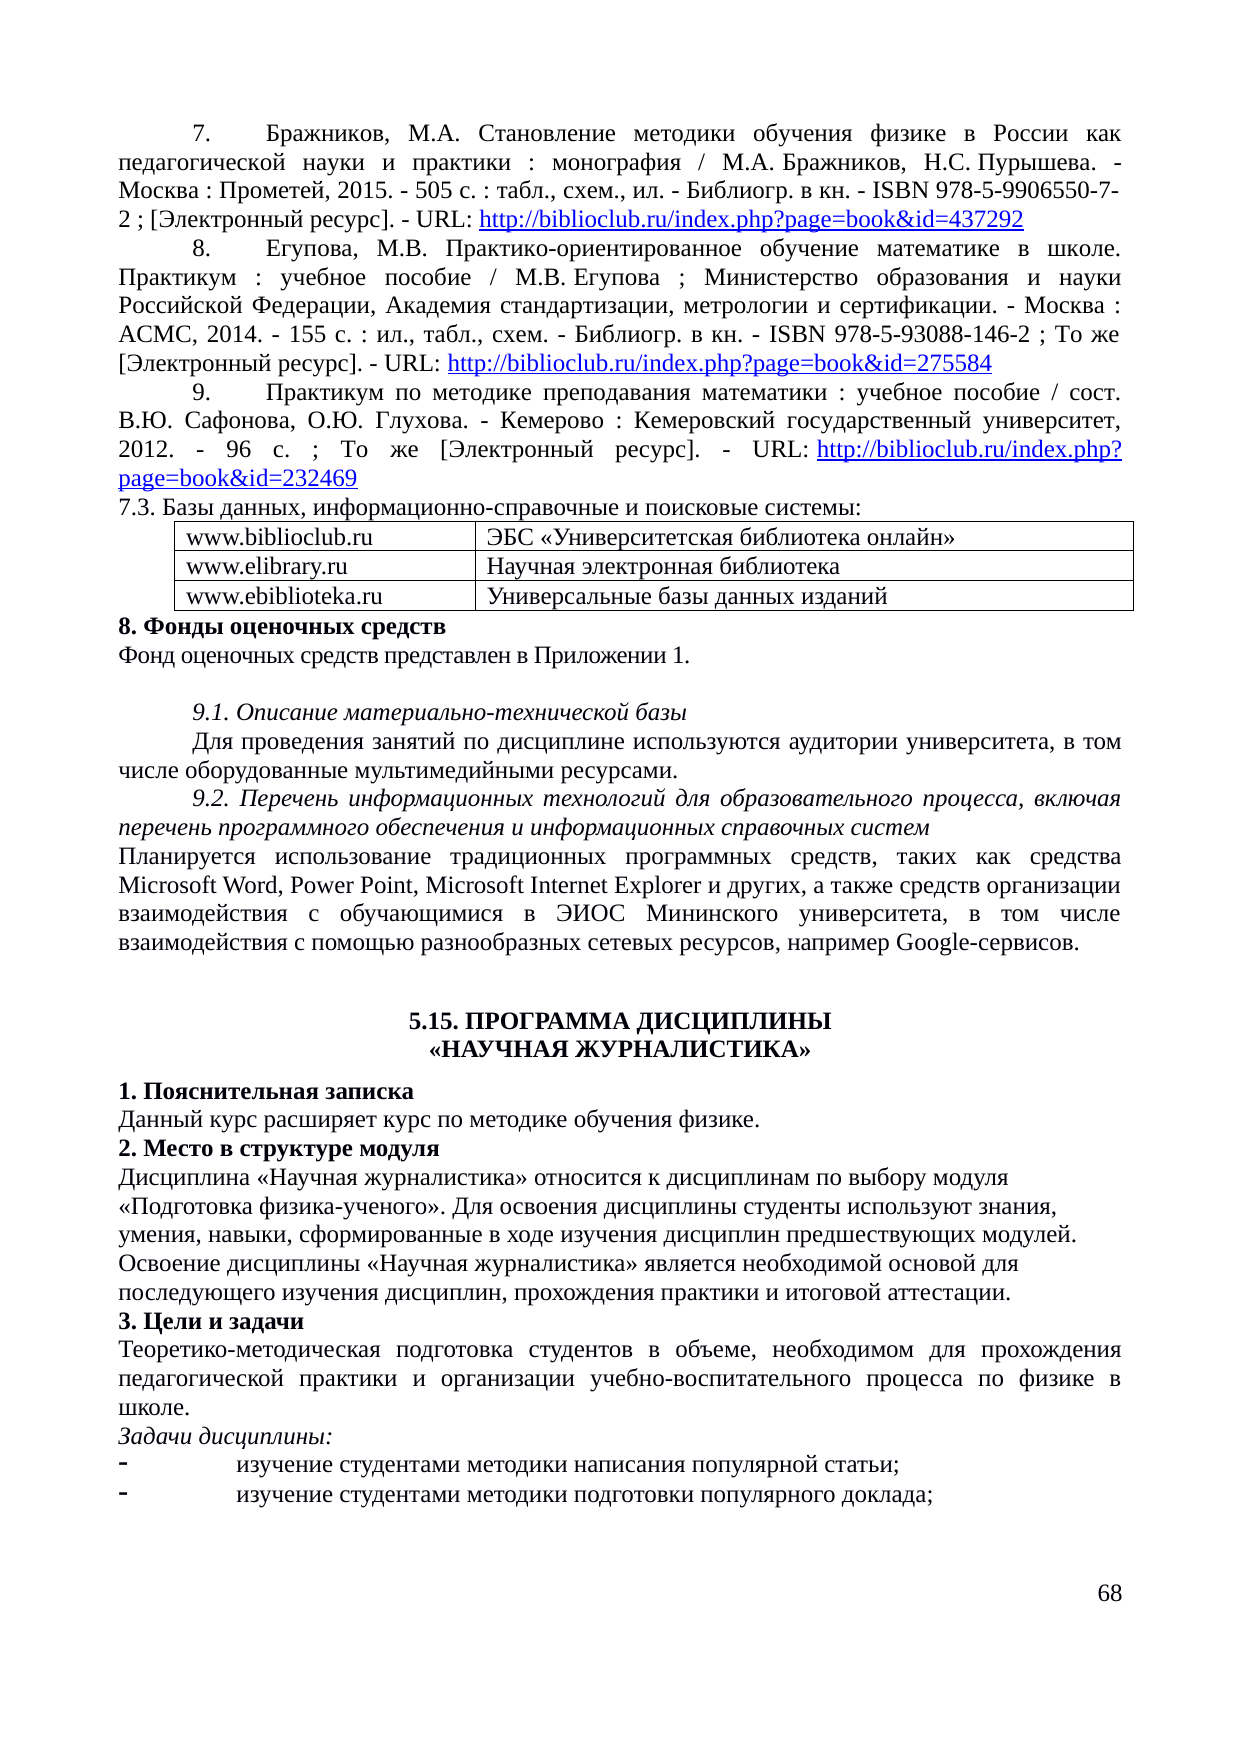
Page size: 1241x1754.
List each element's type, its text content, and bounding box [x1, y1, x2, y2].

text 8. Фонды оценочных средств [118, 611, 1122, 640]
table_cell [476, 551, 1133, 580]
list Бражников, М.А. Становление методики обучения физике в России как педагогической науки и практики : монография / М.А. Бражников, Н.С. Пурышева. - Москва : Прометей, 2015. - 505 с. : табл., схем., ил. - Библиогр. в кн. - ISBN 978-5-9906550-7-2 ; [Электронный ресурс]. - URL: http://biblioclub.ru/index.php?page=book&id=437292 [118, 118, 1122, 233]
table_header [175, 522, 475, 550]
list изучение студентами методики подготовки популярного доклада; [118, 1479, 1122, 1509]
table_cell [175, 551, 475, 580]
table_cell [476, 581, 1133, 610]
text 9.2. Перечень информационных технологий для образовательного процесса, включая перечень программного обеспечения и информационных справочных систем [118, 783, 1122, 841]
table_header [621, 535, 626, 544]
text 1. Пояснительная записка [118, 1076, 1122, 1104]
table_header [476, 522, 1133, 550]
list изучение студентами методики написания популярной статьи; [118, 1449, 1122, 1479]
text Фонд оценочных средств представлен в Приложении 1. [118, 640, 1122, 668]
list Практикум по методике преподавания математики : учебное пособие / сост. В.Ю. Сафонова, О.Ю. Глухова. - Кемерово : Кемеровский государственный университет, 2012. - 96 с. ; То же [Электронный ресурс]. - URL: http://biblioclub.ru/index.php?page=book&id=232469 [118, 377, 1122, 492]
text 3. Цели и задачи [118, 1306, 1122, 1334]
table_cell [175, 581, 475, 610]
subtitle 5.15. ПРОГРАММА ДИСЦИПЛИНЫ «научная журналистика» [118, 1006, 1122, 1063]
text Теоретико-методическая подготовка студентов в объеме, необходимом для прохождения педагогической практики и организации учебно-воспитательного процесса по физике в школе. [118, 1334, 1122, 1421]
text 7.3. Базы данных, информационно-справочные и поисковые системы: [118, 492, 1122, 521]
text 9.1. Описание материально-технической базы [118, 697, 1122, 726]
list Егупова, М.В. Практико-ориентированное обучение математике в школе. Практикум : учебное пособие / М.В. Егупова ; Министерство образования и науки Российской Федерации, Академия стандартизации, метрологии и сертификации. - Москва : АСМС, 2014. - 155 с. : ил., табл., схем. - Библиогр. в кн. - ISBN 978-5-93088-146-2 ; То же [Электронный ресурс]. - URL: http://biblioclub.ru/index.php?page=book&id=275584 [118, 233, 1122, 377]
text Данный курс расширяет курс по методике обучения физике. [118, 1104, 1122, 1133]
text 2. Место в структуре модуля [118, 1133, 1122, 1162]
text Дисциплина «Научная журналистика» относится к дисциплинам по выбору модуля «Подготовка физика-ученого». Для освоения дисциплины студенты используют знания, умения, навыки, сформированные в ходе изучения дисциплин предшествующих модулей. Освоение дисциплины «Научная журналистика» является необходимой основой для последующего изучения дисциплин, прохождения практики и итоговой аттестации. [118, 1162, 1122, 1306]
text Задачи дисциплины: [118, 1421, 1122, 1449]
text Планируется использование традиционных программных средств, таких как средства Microsoft Word, Power Point, Microsoft Internet Explorer и других, а также средств организации взаимодействия с обучающимися в ЭИОС Мининского университета, в том числе взаимодействия с помощью разнообразных сетевых ресурсов, например Google-сервисов. [118, 841, 1122, 956]
text Для проведения занятий по дисциплине используются аудитории университета, в том числе оборудованные мультимедийными ресурсами. [118, 726, 1122, 783]
